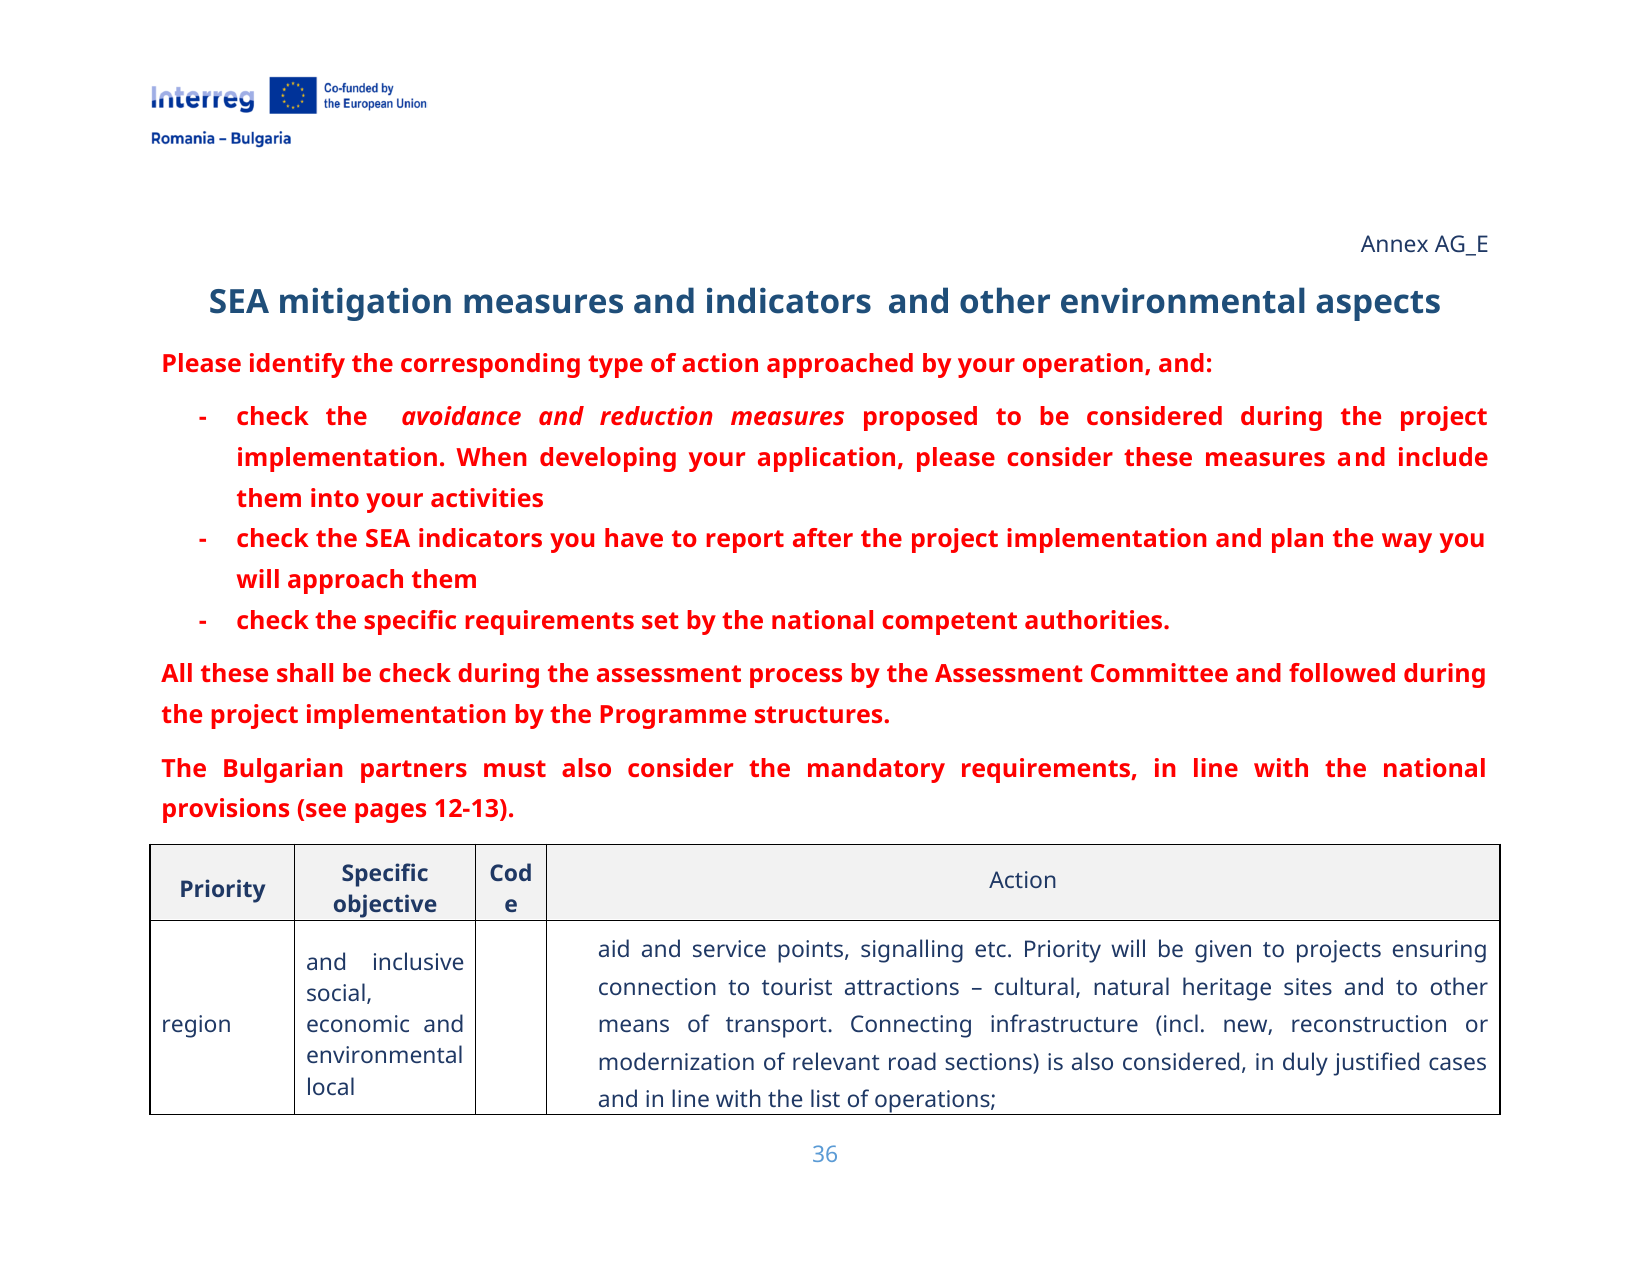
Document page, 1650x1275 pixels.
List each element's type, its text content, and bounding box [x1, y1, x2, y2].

table_header Annex AG_E SEA mitigation measures and indicators and other environmental aspects Please identify the corresponding type of action approached by your operation, and: check the avoidance and reduction measures proposed to be considered during the project implementation. When developing your application, please consider these measures and include them into your activities check the SEA indicators you have to report after the project implementation and plan the way you will approach them check the specific requirements set by the national competent authorities. All these shall be check during the assessment process by the Assessment Committee and followed during the project implementation by the Programme structures. The Bulgarian partners must also consider the mandatory requirements, in line with the national provisions (see pages 12-13). [150, 216, 1500, 843]
table_cell Specific objective [295, 845, 475, 919]
picture [150, 75, 428, 154]
table_cell 5.2 Fostering the integrated and inclusive social, economic and environmental local development, culture, natural heritage, sustainable tourism and security, in areas other than urban areas. [295, 921, 475, 1114]
table_cell Code [476, 845, 546, 919]
table_cell [476, 921, 546, 1114]
table_cell P4. An integrated region [151, 921, 294, 1114]
table_cell Priority [151, 845, 294, 919]
table_cell Action [547, 845, 1499, 919]
table_cell Developing the Eurovelo 6 cycling route Developing the necessary cycling infrastructure, including safety measures, first aid and service points, signalling etc. Priority will be given to projects ensuring connection to tourist attractions – cultural, natural heritage sites and to other means of transport. Connecting infrastructure (incl. new, reconstruction or modernization of relevant road sections) is also considered, in duly justified cases and in line with the list of operations; Ensuring road safety for the sections overlapping the EuroVelo Route, in view of complying with standards related to traffic signalling systems and/or additional development of infrastructure dedicated to cyclists and pedestrians, such as tunnels, bypasses, bridges, overpasses and walkways and protected cycling paths; Ensuring effective connections with and access to and from other means of transport, including ports and rail stations – adapting infrastructure; Ensuring availability of public transportation in connection to the cycling route; Ensuring appropriate services along the EuroVelo Route, such as: accommodation, food, drink and rest and recreation areas, services including Bike Pit-Stops, information, bookable offers, other assistance; Ensuring communication and information, online and along the route, including mobile/e-applications for cyclists, etc. [547, 921, 1499, 1114]
